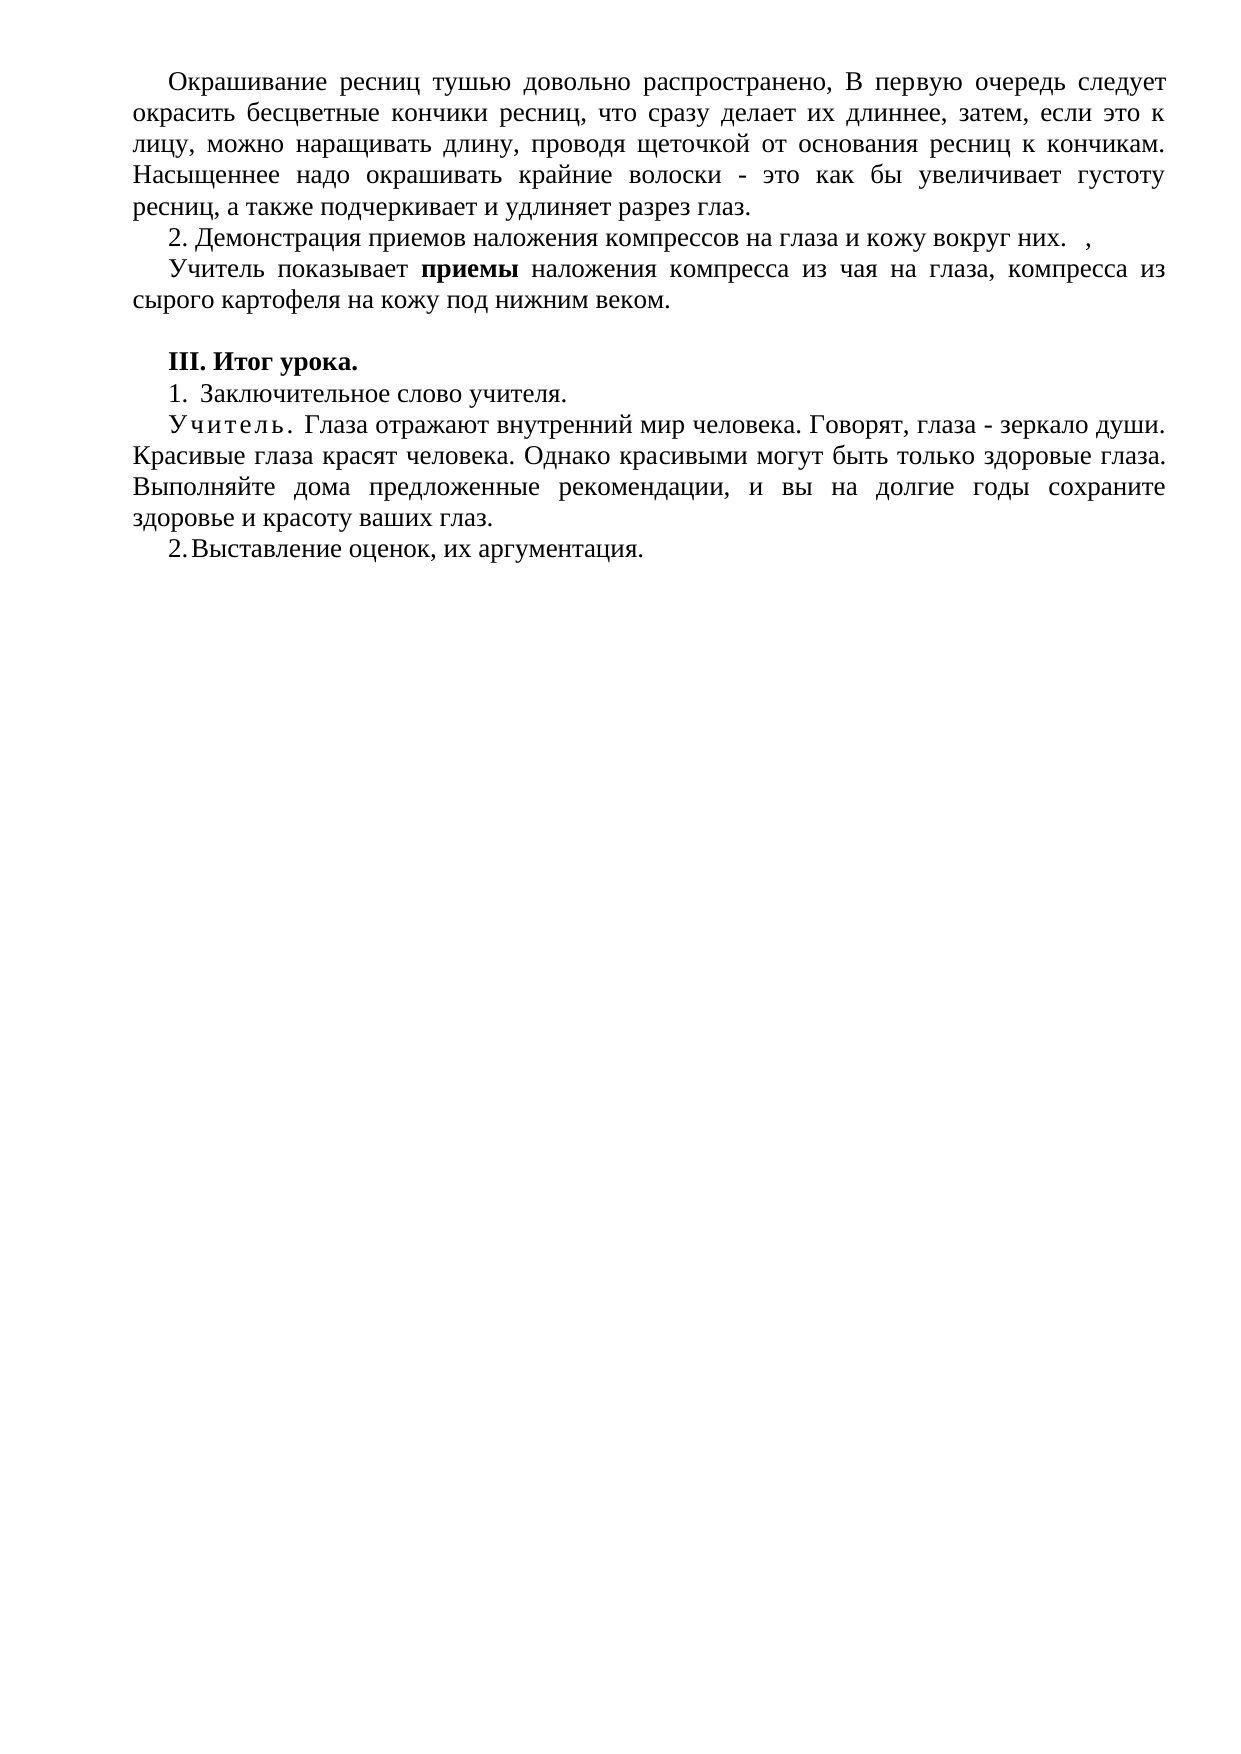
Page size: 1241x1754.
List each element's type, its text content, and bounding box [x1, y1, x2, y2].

list Заключительное слово учителя. [132, 377, 1171, 408]
text 2. Демонстрация приемов наложения компрессов на глаза и кожу вокруг них. , [132, 221, 1167, 252]
text Окрашивание ресниц тушью довольно распространено, В первую очередь следует окрасить бесцветные кончики ресниц, что сразу делает их длиннее, затем, если это к лицу, можно наращивать длину, проводя щеточкой от основания ресниц к кончикам. Насыщеннее надо окрашивать крайние волоски - это как бы увеличивает густоту ресниц, а также подчеркивает и удлиняет разрез глаз. [132, 65, 1167, 221]
text Учитель. Глаза отражают внутренний мир человека. Говорят, глаза - зеркало души. Красивые глаза красят человека. Однако красивыми могут быть только здоровые глаза. Выполняйте дома предложенные рекомендации, и вы на долгие годы сохраните здоровье и красоту ваших глаз. [132, 408, 1167, 532]
list Выставление оценок, их аргументация. [132, 532, 1171, 563]
text III. Итог урока. [132, 346, 1171, 377]
text Учитель показывает приемы наложения компресса из чая на глаза, компресса из сырого картофеля на кожу под нижним веком. [132, 252, 1167, 314]
